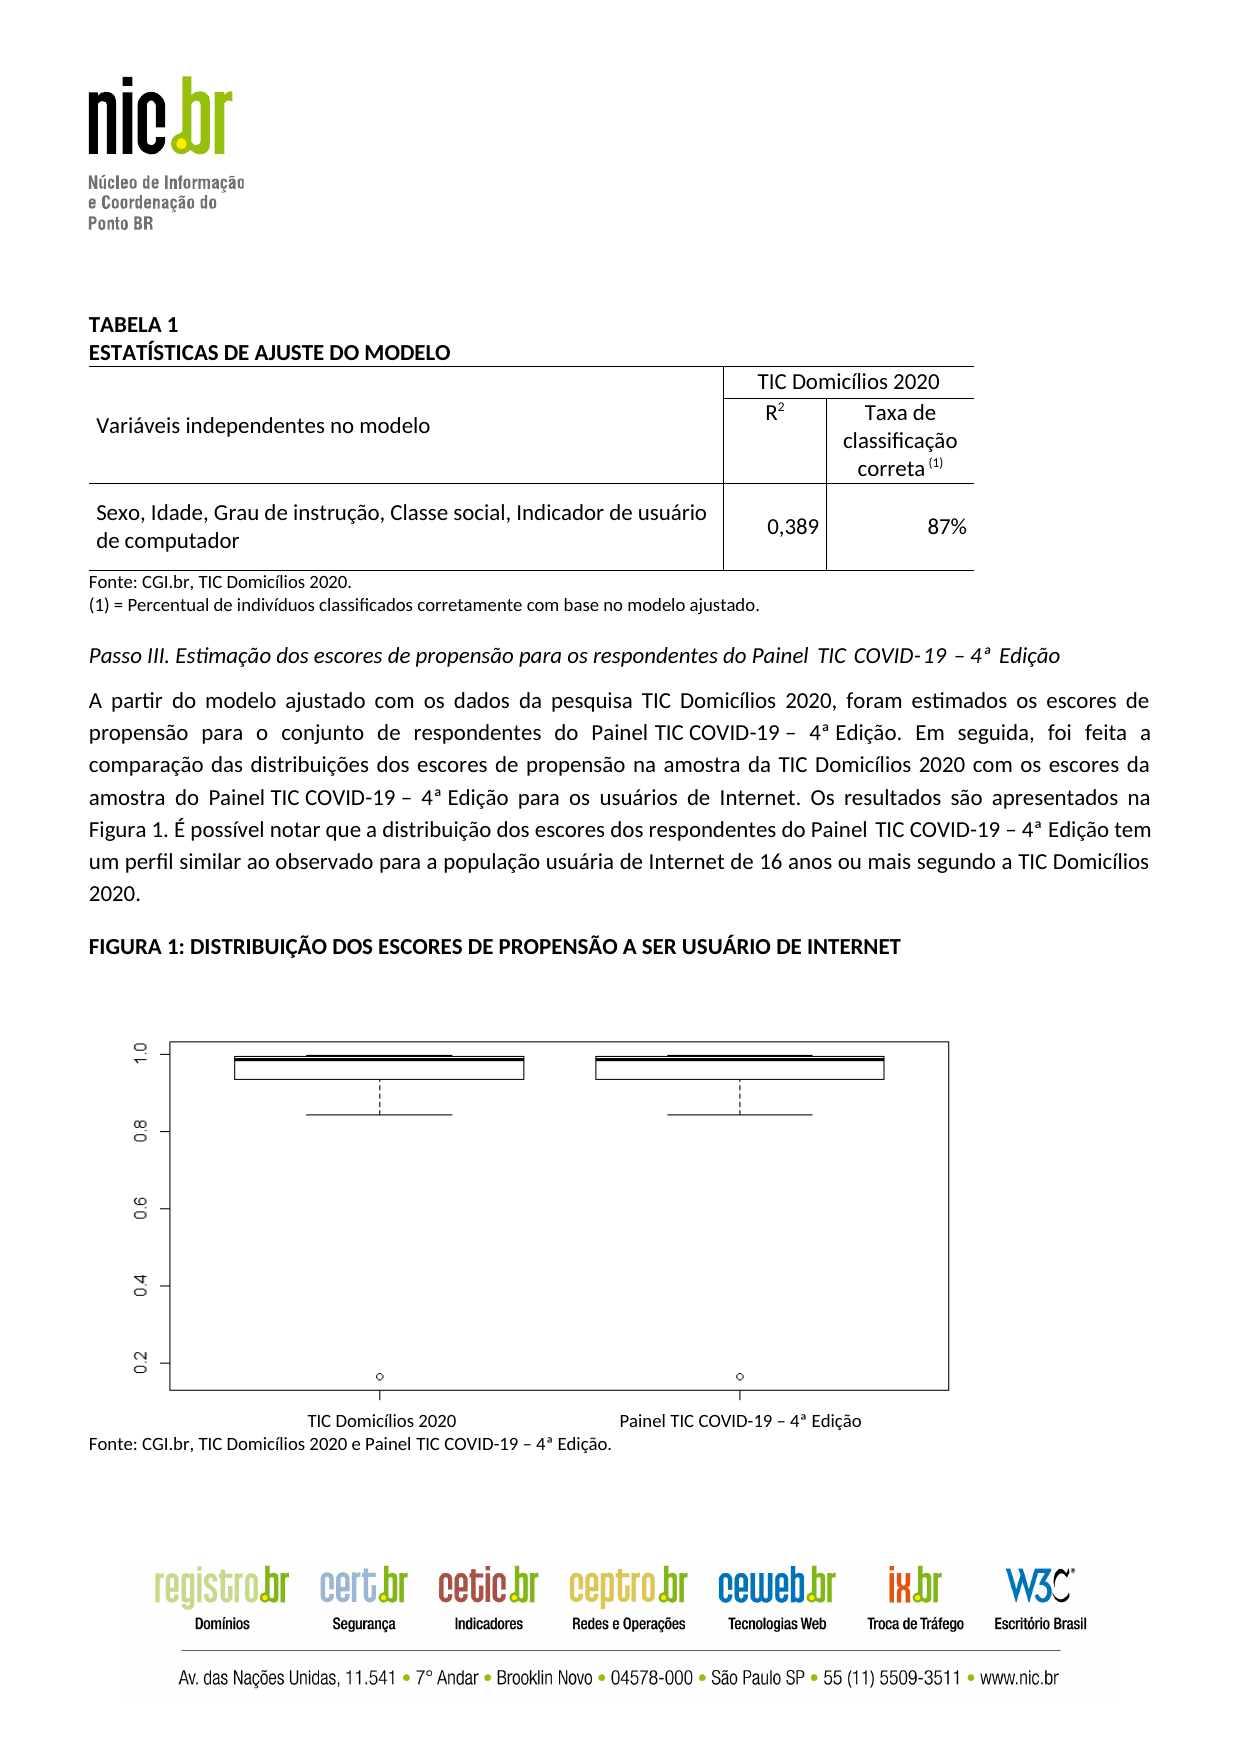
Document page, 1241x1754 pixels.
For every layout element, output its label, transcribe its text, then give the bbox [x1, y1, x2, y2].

table_header TIC Domicílios 2020 [724, 367, 974, 397]
text ESTATÍSTICAS DE AJUSTE DO MODELO [89, 338, 1152, 366]
picture [120, 1561, 1121, 1703]
table_header Variáveis independentes no modelo [89, 367, 723, 482]
table_cell Sexo, Idade, Grau de instrução, Classe social, Indicador de usuário de computador [89, 484, 723, 569]
text Fonte: CGI.br, TIC Domicílios 2020 e Painel TIC COVID-19 – 4ª Edição. [89, 1432, 1152, 1455]
subtitle Passo III. Estimação dos escores de propensão para os respondentes do Painel TIC COVID-19 – 4ª Edição [89, 641, 1152, 669]
text A partir do modelo ajustado com os dados da pesquisa TIC Domicílios 2020, foram estimados os escores de propensão para o conjunto de respondentes do Painel TIC COVID-19 – 4ª Edição. Em seguida, foi feita a comparação das distribuições dos escores de propensão na amostra da TIC Domicílios 2020 com os escores da amostra do Painel TIC COVID-19 – 4ª Edição para os usuários de Internet. Os resultados são apresentados na Figura 1. É possível notar que a distribuição dos escores dos respondentes do Painel TIC COVID-19 – 4ª Edição tem um perfil similar ao observado para a população usuária de Internet de 16 anos ou mais segundo a TIC Domicílios 2020. [89, 686, 1152, 907]
table_cell 0,389 [724, 484, 826, 569]
table_cell Taxa de classificação correta (1) [827, 399, 974, 482]
text Fonte: CGI.br, TIC Domicílios 2020. [89, 571, 1152, 593]
text FIGURA 1: DISTRIBUIÇÃO DOS ESCORES DE PROPENSÃO A SER USUÁRIO DE INTERNET [89, 932, 1152, 960]
text (1) = Percentual de indivíduos classificados corretamente com base no modelo ajustado. [89, 593, 1152, 616]
table_cell 87% [827, 484, 974, 569]
table_cell R2 [724, 399, 826, 482]
picture [88, 960, 991, 1410]
text TABELA 1 [89, 310, 1152, 338]
text TIC Domicílios 2020 Painel TIC COVID-19 – 4ª Edição [89, 1409, 1152, 1432]
